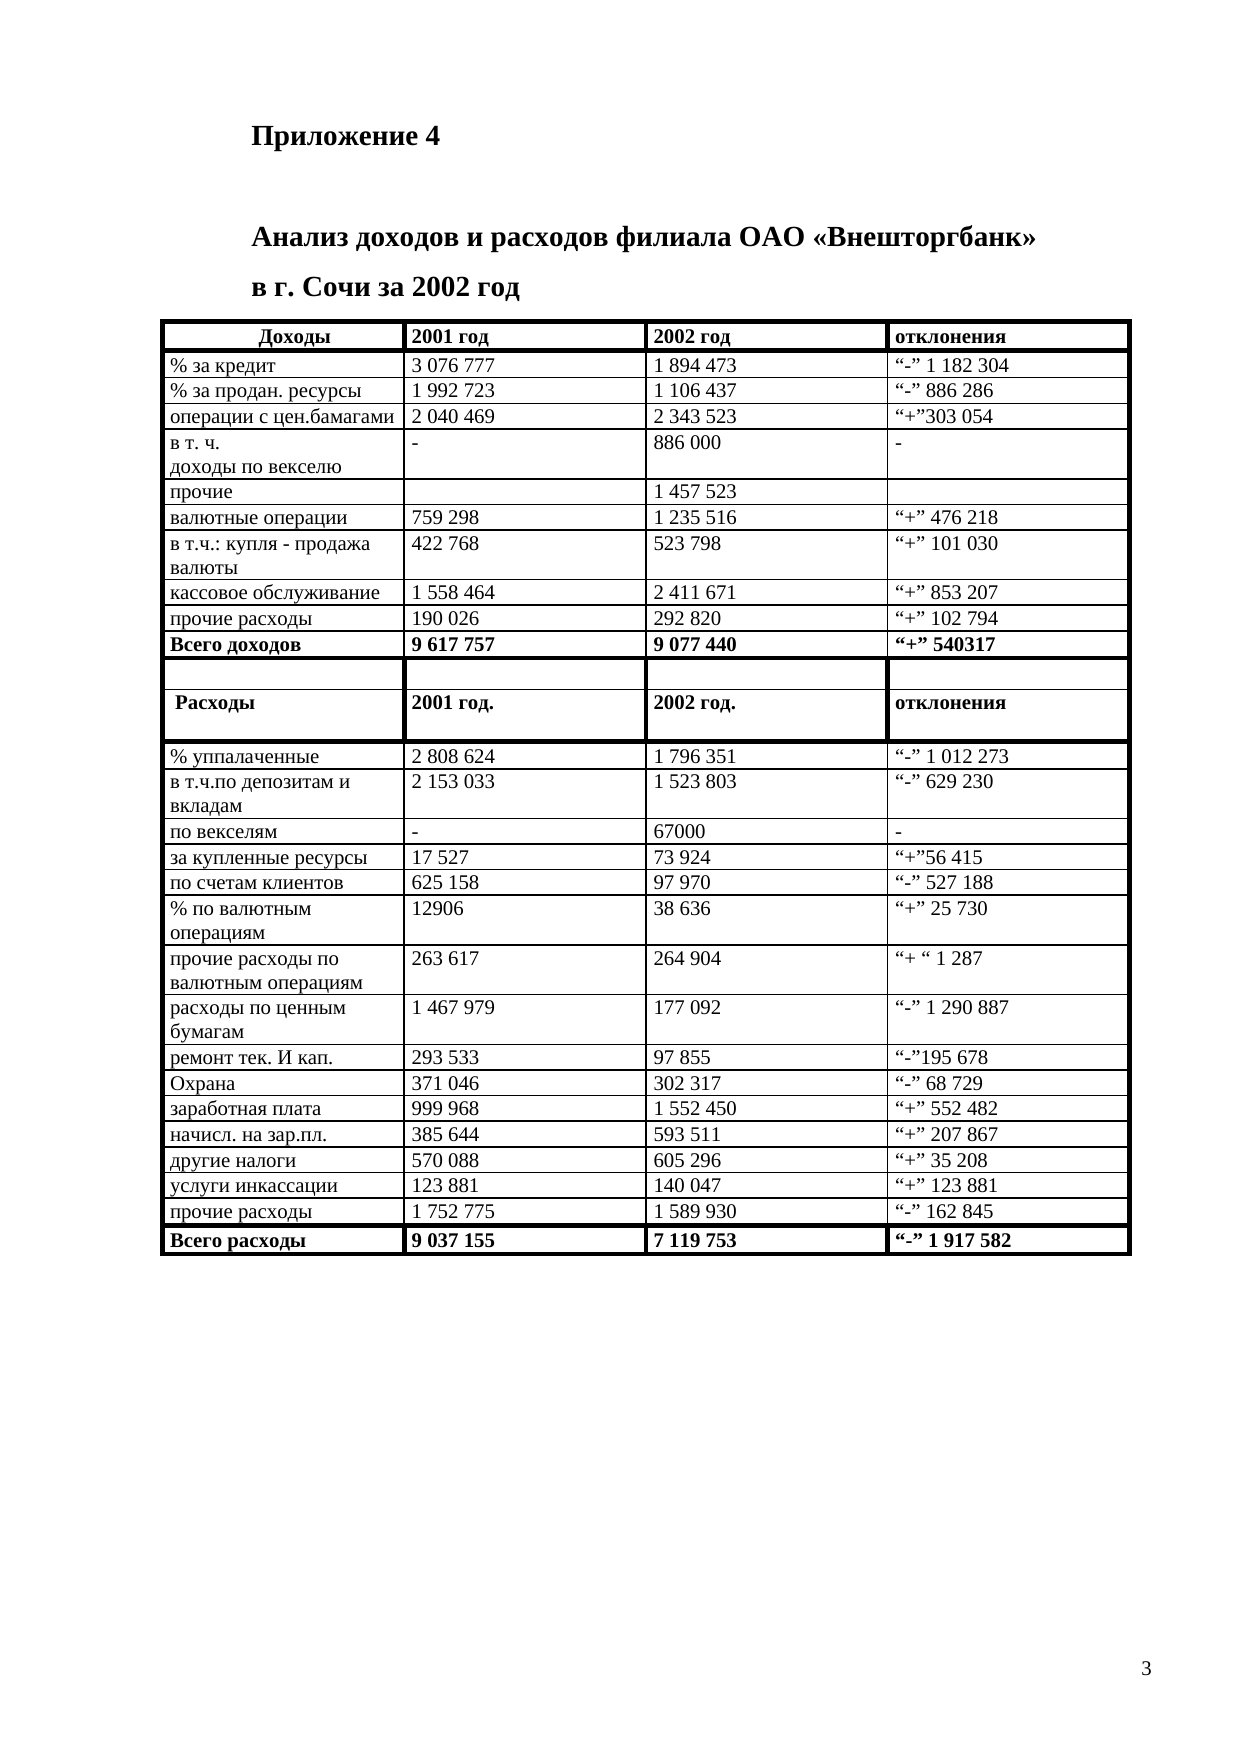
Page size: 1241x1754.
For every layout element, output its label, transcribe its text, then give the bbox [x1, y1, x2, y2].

table_cell “+” 35 208 [888, 1148, 1127, 1172]
table_cell расходы по ценным бумагам [165, 995, 403, 1043]
table_cell начисл. на зар.пл. [165, 1122, 403, 1146]
table_cell 1 589 930 [647, 1199, 887, 1223]
table_cell “+”303 054 [888, 404, 1127, 428]
table_cell в т.ч.: купля - продажа валюты [165, 531, 403, 579]
table_cell [405, 480, 645, 503]
table_cell в т.ч.по депозитам и вкладам [165, 770, 403, 817]
table_cell “+ “ 1 287 [888, 946, 1127, 994]
table_cell 1 558 464 [405, 580, 645, 604]
table_cell операции с цен.бамагами [165, 404, 403, 428]
table_cell “-” 162 845 [888, 1199, 1127, 1223]
table_cell 759 298 [405, 505, 645, 529]
table_cell 302 317 [647, 1071, 887, 1095]
table_cell 293 533 [405, 1045, 645, 1069]
text в г. Сочи за 2002 год [177, 269, 1152, 303]
table_cell 1 796 351 [647, 744, 887, 768]
table_cell “-” 1 290 887 [888, 995, 1127, 1043]
table_cell “+” 123 881 [888, 1173, 1127, 1197]
table_cell по счетам клиентов [165, 870, 403, 894]
table_cell отклонения [890, 690, 1127, 739]
table_cell в т. ч. доходы по векселю [165, 430, 403, 478]
table_cell 2002 год. [648, 690, 885, 739]
table_cell 2 343 523 [647, 404, 887, 428]
table_header 2002 год [648, 324, 885, 348]
table_cell 123 881 [405, 1173, 645, 1197]
table_cell 97 855 [647, 1045, 887, 1069]
table_cell ремонт тек. И кап. [165, 1045, 403, 1069]
table_cell 2 808 624 [405, 744, 645, 768]
table_cell 1 235 516 [647, 505, 887, 529]
table_cell 9 077 440 [647, 632, 887, 656]
table_cell 67000 [647, 819, 887, 843]
table_cell 73 924 [647, 845, 887, 869]
table_cell [890, 660, 1127, 689]
text Анализ доходов и расходов филиала ОАО «Внешторгбанк» [177, 219, 1152, 252]
table_cell “-” 1 917 582 [890, 1228, 1127, 1252]
table_cell 2001 год. [407, 690, 644, 739]
table_cell прочие расходы по валютным операциям [165, 946, 403, 994]
table_cell - [405, 819, 645, 843]
table_cell 625 158 [405, 870, 645, 894]
table_cell [165, 660, 402, 689]
table_cell % уппалаченные [165, 744, 403, 768]
table_cell 385 644 [405, 1122, 645, 1146]
table_cell 605 296 [647, 1148, 887, 1172]
table_cell “-”195 678 [888, 1045, 1127, 1069]
table_cell “+” 540317 [888, 632, 1127, 656]
table_cell - [888, 430, 1127, 478]
table_cell “+” 476 218 [888, 505, 1127, 529]
table_cell 17 527 [405, 845, 645, 869]
table_cell “-” 1 182 304 [888, 353, 1127, 377]
table_cell 1 457 523 [647, 480, 887, 503]
table_cell 264 904 [647, 946, 887, 994]
table_cell 2 040 469 [405, 404, 645, 428]
table_cell заработная плата [165, 1096, 403, 1120]
table_cell 422 768 [405, 531, 645, 579]
table_cell “+”56 415 [888, 845, 1127, 869]
table_cell - [888, 819, 1127, 843]
table_cell по векселям [165, 819, 403, 843]
table_cell 140 047 [647, 1173, 887, 1197]
table_cell “+” 552 482 [888, 1096, 1127, 1120]
table_cell 263 617 [405, 946, 645, 994]
table_cell 1 894 473 [647, 353, 887, 377]
table_cell 1 752 775 [405, 1199, 645, 1223]
table_cell Всего расходы [165, 1228, 402, 1252]
table_cell “-” 527 188 [888, 870, 1127, 894]
table_cell % за продан. ресурсы [165, 378, 403, 402]
table_cell 523 798 [647, 531, 887, 579]
table_cell прочие расходы [165, 606, 403, 630]
table_cell 3 076 777 [405, 353, 645, 377]
table_cell 1 552 450 [647, 1096, 887, 1120]
table_cell “-” 629 230 [888, 770, 1127, 817]
table_cell прочие [165, 480, 403, 503]
table_cell “-” 886 286 [888, 378, 1127, 402]
table_cell 177 092 [647, 995, 887, 1043]
table_cell “+” 25 730 [888, 896, 1127, 944]
table_cell 7 119 753 [648, 1228, 885, 1252]
table_cell Расходы [165, 690, 402, 739]
table_cell другие налоги [165, 1148, 403, 1172]
table_cell % за кредит [165, 353, 403, 377]
table_cell “+” 102 794 [888, 606, 1127, 630]
table_cell прочие расходы [165, 1199, 403, 1223]
table_cell 1 106 437 [647, 378, 887, 402]
table_cell “+” 853 207 [888, 580, 1127, 604]
table_cell 12906 [405, 896, 645, 944]
table_cell за купленные ресурсы [165, 845, 403, 869]
table_cell Всего доходов [165, 632, 403, 656]
table_cell “+” 101 030 [888, 531, 1127, 579]
table_cell 1 523 803 [647, 770, 887, 817]
table_cell “-” 1 012 273 [888, 744, 1127, 768]
table_cell 1 992 723 [405, 378, 645, 402]
table_cell 570 088 [405, 1148, 645, 1172]
table_cell 886 000 [647, 430, 887, 478]
table_cell [888, 480, 1127, 503]
table_cell 38 636 [647, 896, 887, 944]
table_cell 2 153 033 [405, 770, 645, 817]
table_cell услуги инкассации [165, 1173, 403, 1197]
table_header Доходы [165, 324, 402, 348]
table_cell “+” 207 867 [888, 1122, 1127, 1146]
table_cell Охрана [165, 1071, 403, 1095]
table_header отклонения [890, 324, 1127, 348]
table_cell 9 037 155 [407, 1228, 644, 1252]
table_cell [407, 660, 644, 689]
table_cell 1 467 979 [405, 995, 645, 1043]
table_cell [648, 660, 885, 689]
table_cell 371 046 [405, 1071, 645, 1095]
table_header 2001 год [407, 324, 644, 348]
table_cell 593 511 [647, 1122, 887, 1146]
table_cell 97 970 [647, 870, 887, 894]
table_cell - [405, 430, 645, 478]
table_cell 292 820 [647, 606, 887, 630]
table_cell % по валютным операциям [165, 896, 403, 944]
table_cell 2 411 671 [647, 580, 887, 604]
table_cell “-” 68 729 [888, 1071, 1127, 1095]
table_cell кассовое обслуживание [165, 580, 403, 604]
table_cell 190 026 [405, 606, 645, 630]
table_cell 999 968 [405, 1096, 645, 1120]
table_cell валютные операции [165, 505, 403, 529]
table_cell 9 617 757 [405, 632, 645, 656]
text Приложение 4 [177, 118, 1152, 152]
